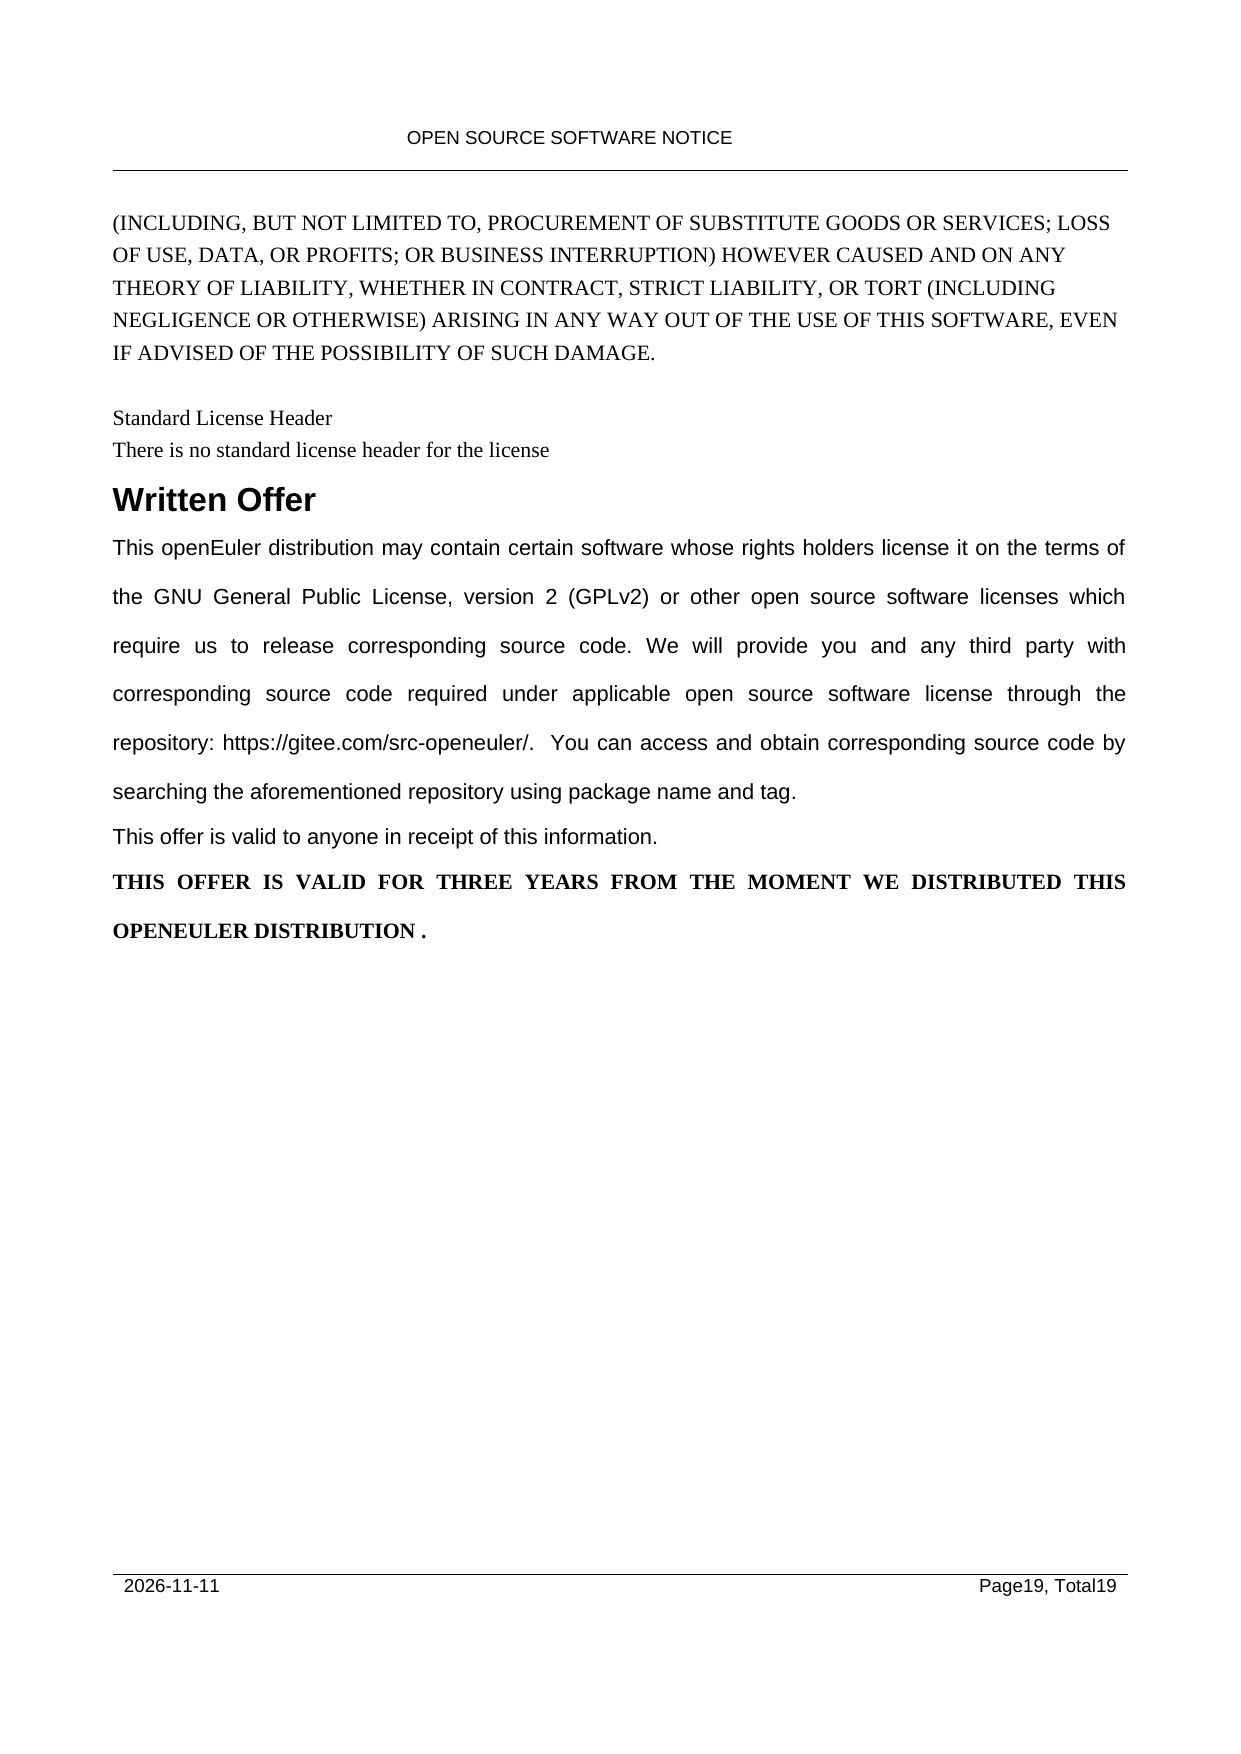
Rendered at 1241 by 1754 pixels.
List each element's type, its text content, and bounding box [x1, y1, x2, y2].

text Written Offer [112, 466, 1128, 531]
text This offer is valid to anyone in receipt of this information. [112, 820, 1128, 853]
text This openEuler distribution may contain certain software whose rights holders license it on the terms of the GNU General Public License, version 2 (GPLv2) or other open source software licenses which require us to release corresponding source code. We will provide you and any third party with corresponding source code required under applicable open source software license through the repository: https://gitee.com/src-openeuler/. You can access and obtain corresponding source code by searching the aforementioned repository using package name and tag. [112, 531, 1128, 808]
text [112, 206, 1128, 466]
text THIS OFFER IS VALID FOR THREE YEARS FROM THE MOMENT WE DISTRIBUTED THIS OPENEULER DISTRIBUTION . [112, 865, 1128, 947]
